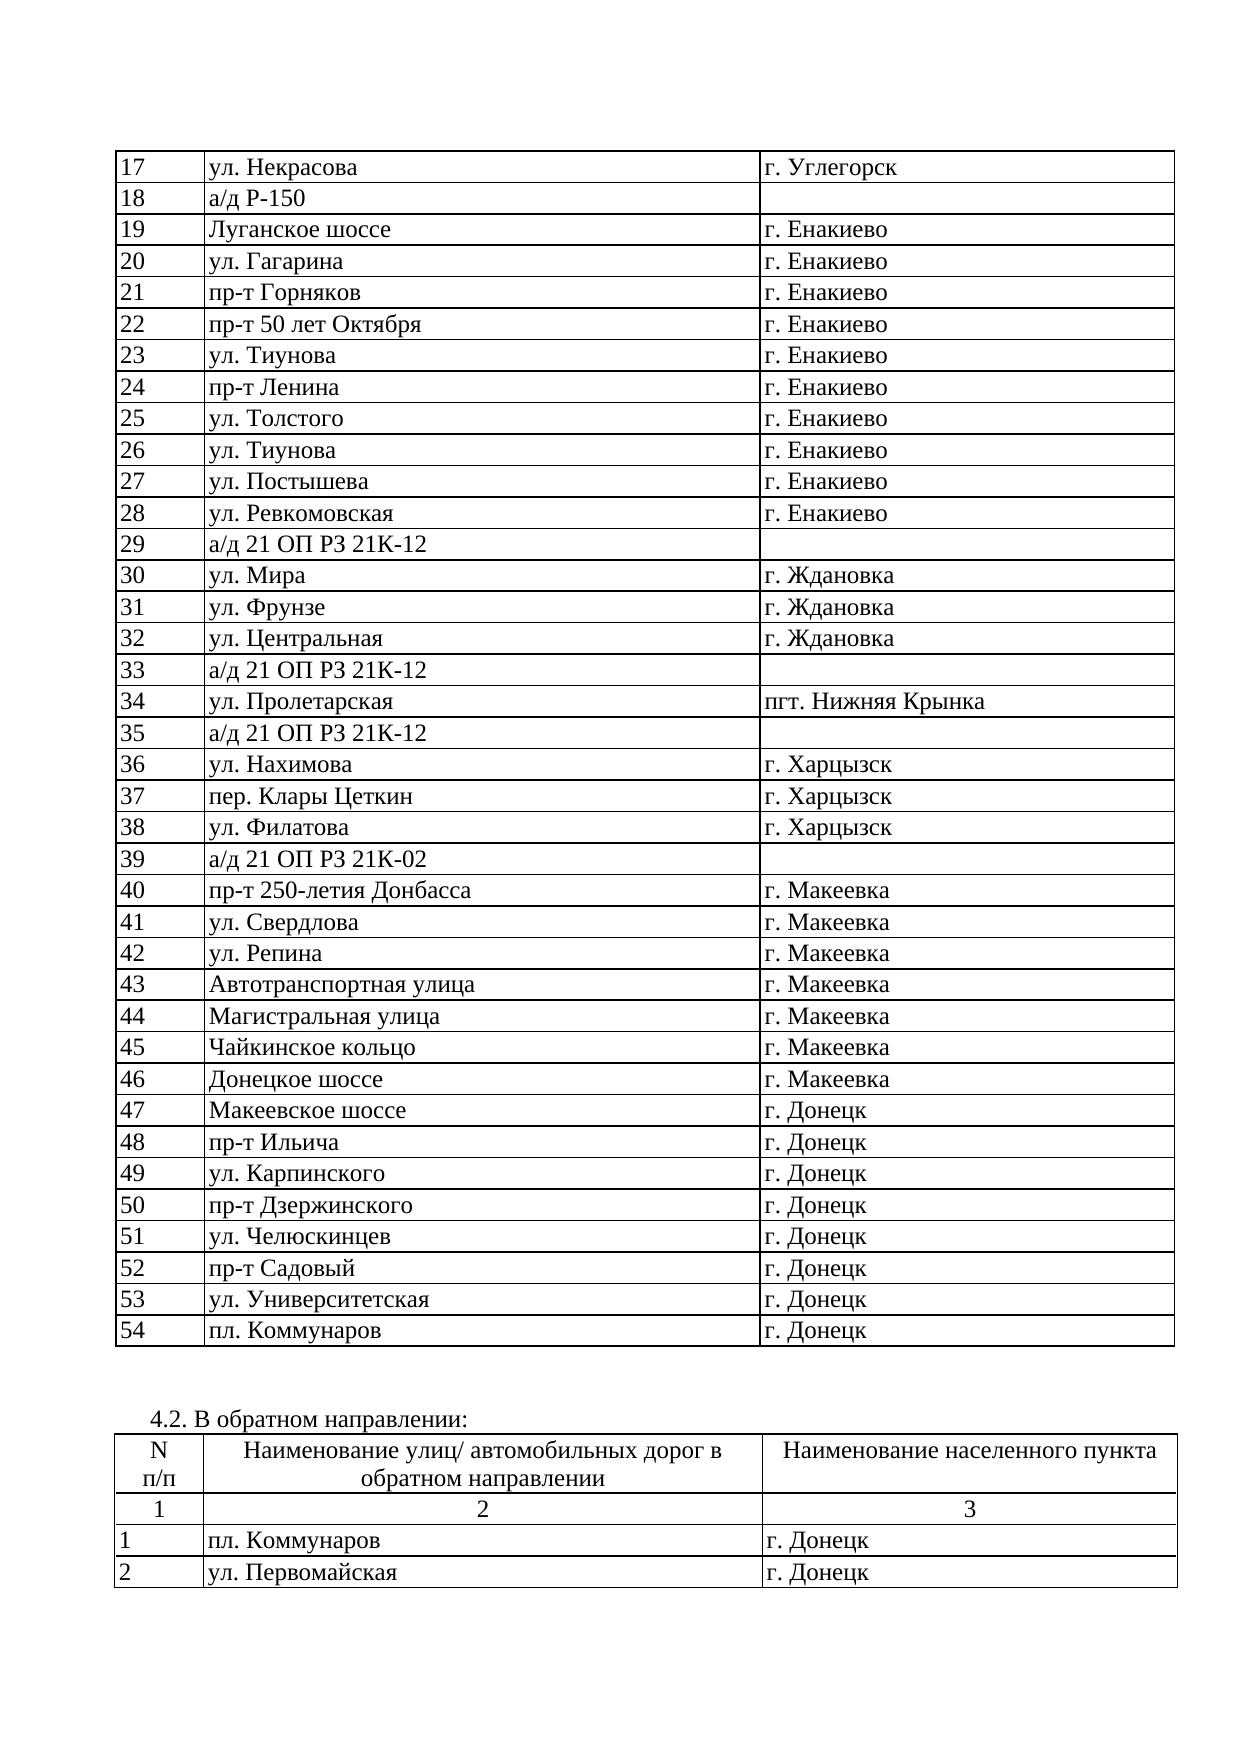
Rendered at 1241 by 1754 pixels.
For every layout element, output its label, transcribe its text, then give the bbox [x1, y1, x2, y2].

table_cell г. Макеевка [761, 1001, 1174, 1031]
table_cell г. Енакиево [761, 403, 1174, 433]
table_cell пер. Клары Цеткин [205, 781, 759, 811]
table_cell 35 [117, 718, 204, 748]
table_cell 32 [117, 623, 204, 653]
table_cell г. Макеевка [761, 938, 1174, 968]
table_cell 53 [117, 1284, 204, 1314]
table_cell 26 [117, 435, 204, 464]
table_cell ул. Ревкомовская [205, 498, 759, 527]
table_cell 50 [117, 1190, 204, 1219]
table_cell ул. Пролетарская [205, 686, 759, 716]
table_cell 41 [117, 907, 204, 936]
table_cell г. Донецк [761, 1316, 1174, 1345]
table_cell г. Макеевка [761, 970, 1174, 999]
table_cell а/д Р-150 [205, 183, 759, 213]
table_cell ул. Репина [205, 938, 759, 968]
table_cell 44 [117, 1001, 204, 1031]
table_cell ул. Нахимова [205, 749, 759, 779]
table_cell пгт. Нижняя Крынка [761, 686, 1174, 716]
table_cell 23 [117, 340, 204, 370]
table_cell г. Углегорск [761, 152, 1174, 181]
table_cell г. Макеевка [761, 1064, 1174, 1094]
table_cell 42 [117, 938, 204, 968]
table_cell а/д 21 ОП РЗ 21К-12 [205, 529, 759, 559]
table_cell ул. Челюскинцев [205, 1221, 759, 1251]
table_cell 45 [117, 1032, 204, 1062]
table_cell г. Енакиево [761, 466, 1174, 496]
table_cell г. Донецк [763, 1555, 1177, 1587]
table_header Наименование улиц/ автомобильных дорог в обратном направлении [204, 1435, 762, 1492]
table_cell г. Енакиево [761, 340, 1174, 370]
table_cell пр-т 50 лет Октября [205, 309, 759, 339]
table_cell г. Макеевка [761, 907, 1174, 936]
table_cell г. Енакиево [761, 498, 1174, 527]
table_cell 34 [117, 686, 204, 716]
table_cell 25 [117, 403, 204, 433]
table_cell г. Харцызск [761, 812, 1174, 842]
table_cell ул. Центральная [205, 623, 759, 653]
table_cell г. Донецк [761, 1158, 1174, 1188]
table_cell а/д 21 ОП РЗ 21К-02 [205, 844, 759, 873]
table_cell 49 [117, 1158, 204, 1188]
table_cell пл. Коммунаров [204, 1525, 762, 1555]
table_cell 39 [117, 844, 204, 873]
table_cell пр-т Ильича [205, 1127, 759, 1157]
table_cell 18 [117, 183, 204, 213]
table_cell 29 [117, 529, 204, 559]
table_cell г. Макеевка [761, 1032, 1174, 1062]
table_cell 52 [117, 1253, 204, 1282]
table_cell ул. Некрасова [205, 152, 759, 181]
table_cell пл. Коммунаров [205, 1316, 759, 1345]
table_cell 20 [117, 246, 204, 276]
table_cell г. Харцызск [761, 749, 1174, 779]
table_cell [761, 655, 1174, 685]
table_cell 22 [117, 309, 204, 339]
table_cell 38 [117, 812, 204, 842]
table_cell 3 [763, 1492, 1177, 1524]
table_cell ул. Мира [205, 561, 759, 590]
table_cell ул. Тиунова [205, 340, 759, 370]
table_cell [761, 183, 1174, 213]
table_cell г. Донецк [761, 1095, 1174, 1125]
table_cell 48 [117, 1127, 204, 1157]
table_cell пр-т 250-летия Донбасса [205, 875, 759, 905]
text 4.2. В обратном направлении: [150, 1404, 1090, 1433]
table_cell 51 [117, 1221, 204, 1251]
table_cell 19 [117, 215, 204, 244]
table_cell ул. Первомайская [204, 1557, 762, 1587]
table_cell Чайкинское кольцо [205, 1032, 759, 1062]
table_cell ул. Свердлова [205, 907, 759, 936]
table_header N п/п [115, 1435, 203, 1492]
table_cell ул. Филатова [205, 812, 759, 842]
table_cell Макеевское шоссе [205, 1095, 759, 1125]
table_cell а/д 21 ОП РЗ 21К-12 [205, 718, 759, 748]
table_cell [761, 529, 1174, 559]
table_cell г. Донецк [761, 1253, 1174, 1282]
table_cell г. Енакиево [761, 435, 1174, 464]
table_cell 2 [204, 1494, 762, 1524]
table_cell 1 [115, 1525, 203, 1555]
table_cell 17 [117, 152, 204, 181]
table_cell ул. Карпинского [205, 1158, 759, 1188]
table_cell а/д 21 ОП РЗ 21К-12 [205, 655, 759, 685]
table_cell пр-т Дзержинского [205, 1190, 759, 1219]
table_cell Луганское шоссе [205, 215, 759, 244]
table_cell ул. Толстого [205, 403, 759, 433]
table_cell Магистральная улица [205, 1001, 759, 1031]
table_cell г. Енакиево [761, 246, 1174, 276]
table_cell 33 [117, 655, 204, 685]
table_cell 40 [117, 875, 204, 905]
table_cell г. Донецк [761, 1284, 1174, 1314]
table_cell [761, 718, 1174, 748]
table_cell 2 [115, 1556, 203, 1587]
table_cell 31 [117, 592, 204, 622]
table_cell ул. Постышева [205, 466, 759, 496]
table_cell Донецкое шоссе [205, 1064, 759, 1094]
table_cell г. Макеевка [761, 875, 1174, 905]
table_cell 27 [117, 466, 204, 496]
table_cell г. Ждановка [761, 623, 1174, 653]
table_cell 1 [115, 1493, 203, 1524]
table_cell 54 [117, 1316, 204, 1345]
table_cell 28 [117, 498, 204, 527]
table_cell ул. Тиунова [205, 435, 759, 464]
table_cell г. Енакиево [761, 309, 1174, 339]
table_cell г. Донецк [763, 1524, 1177, 1555]
table_cell [761, 844, 1174, 873]
table_cell г. Ждановка [761, 592, 1174, 622]
table_cell г. Енакиево [761, 372, 1174, 402]
table_cell 21 [117, 277, 204, 307]
table_cell 36 [117, 749, 204, 779]
table_cell г. Харцызск [761, 781, 1174, 811]
table_cell ул. Фрунзе [205, 592, 759, 622]
table_cell 30 [117, 561, 204, 590]
table_cell 46 [117, 1064, 204, 1094]
table_cell пр-т Ленина [205, 372, 759, 402]
table_cell г. Донецк [761, 1127, 1174, 1157]
table_cell г. Ждановка [761, 561, 1174, 590]
table_header Наименование населенного пункта [763, 1435, 1177, 1492]
table_cell 24 [117, 372, 204, 402]
table_cell 37 [117, 781, 204, 811]
table_cell 43 [117, 970, 204, 999]
table_cell г. Енакиево [761, 215, 1174, 244]
table_cell пр-т Горняков [205, 277, 759, 307]
table_cell ул. Гагарина [205, 246, 759, 276]
table_cell 47 [117, 1095, 204, 1125]
table_cell ул. Университетская [205, 1284, 759, 1314]
table_cell пр-т Садовый [205, 1253, 759, 1282]
table_cell г. Донецк [761, 1190, 1174, 1219]
table_cell г. Донецк [761, 1221, 1174, 1251]
table_cell г. Енакиево [761, 277, 1174, 307]
table_cell Автотранспортная улица [205, 970, 759, 999]
